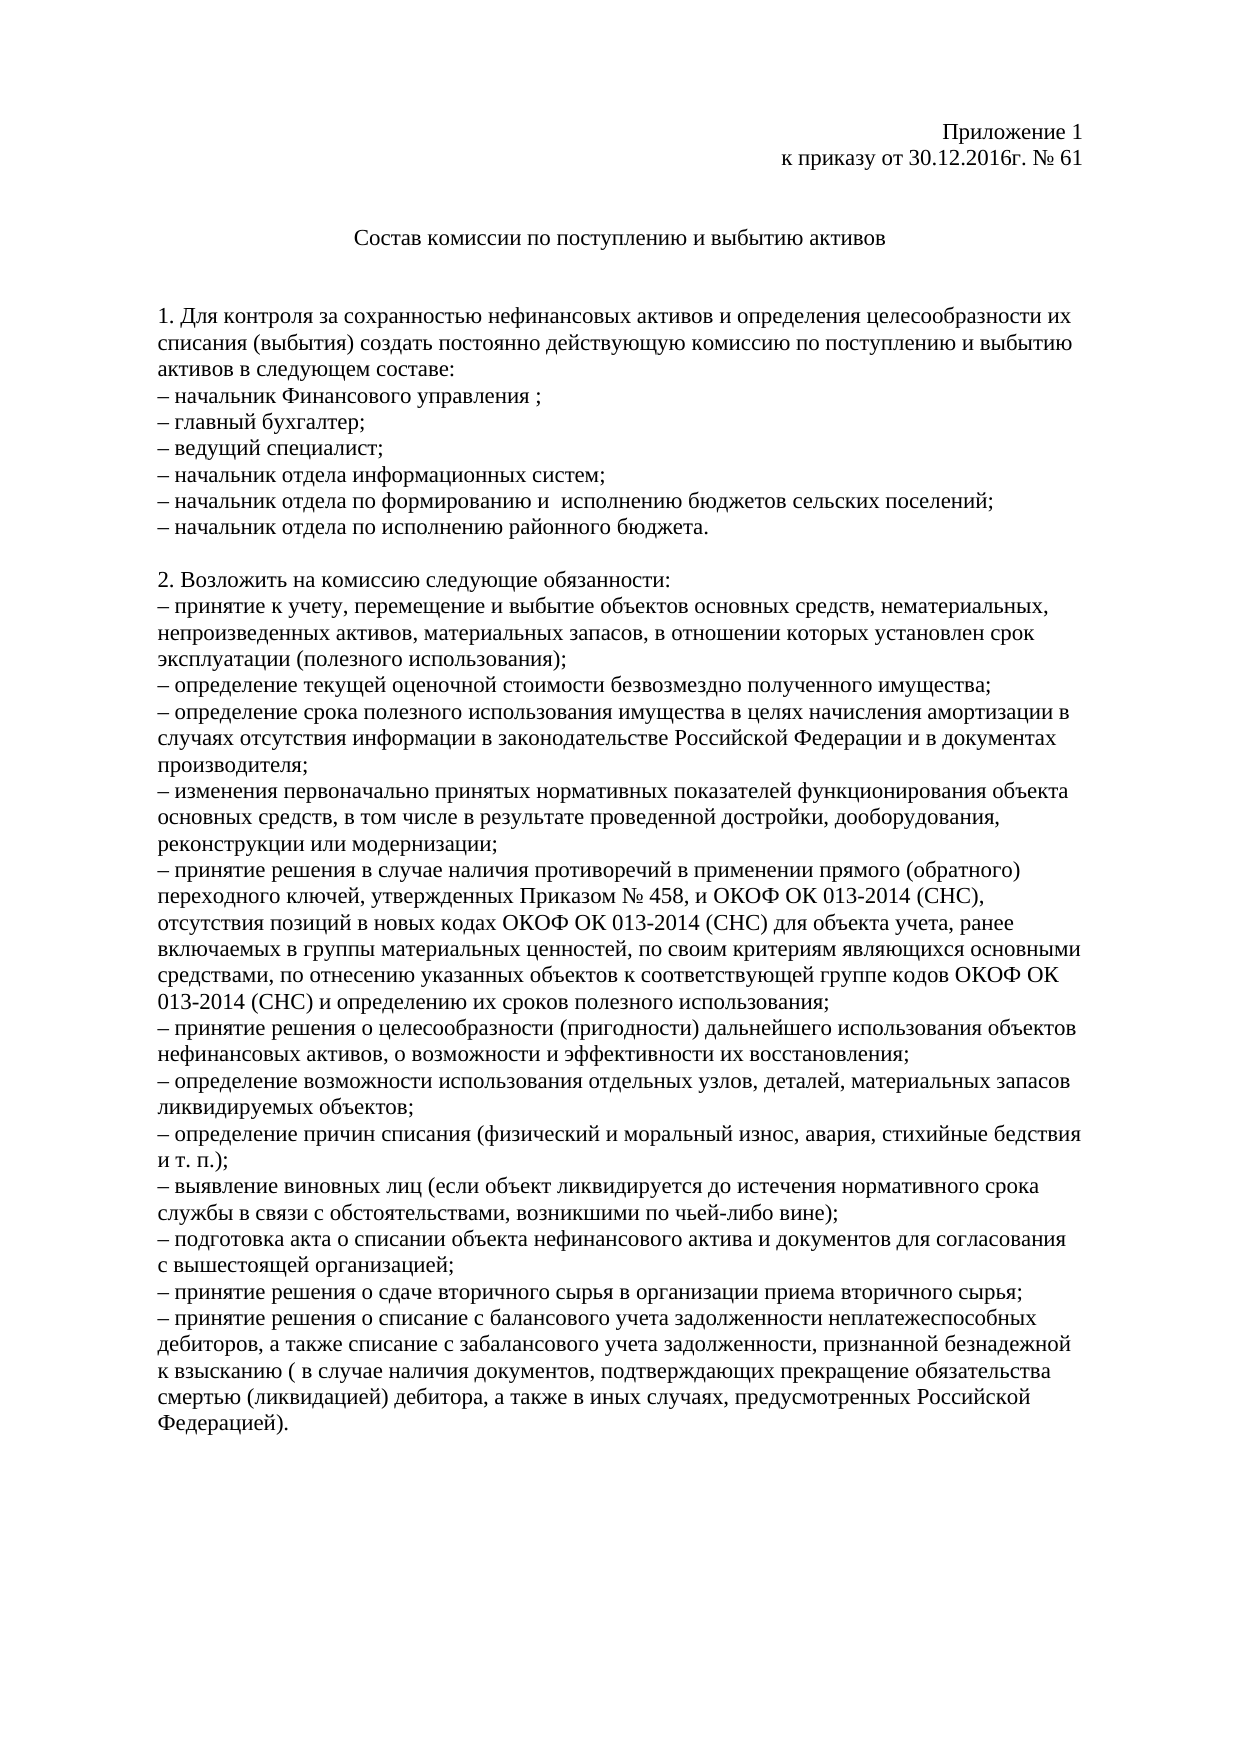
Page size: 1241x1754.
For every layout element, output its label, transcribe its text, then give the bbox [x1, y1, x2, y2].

text – начальник Финансового управления ; – главный бухгалтер; – ведущий специалист; – начальник отдела информационных систем; [157, 382, 1083, 487]
text – принятие решения о списание с балансового учета задолженности неплатежеспособных дебиторов, а также списание с забалансового учета задолженности, признанной безнадежной к взысканию ( в случае наличия документов, подтверждающих прекращение обязательства смертью (ликвидацией) дебитора, а также в иных случаях, предусмотренных Российской Федерацией). [157, 1304, 1083, 1436]
text – принятие к учету, перемещение и выбытие объектов основных средств, нематериальных, непроизведенных активов, материальных запасов, в отношении которых установлен срок эксплуатации (полезного использования); – определение текущей оценочной стоимости безвозмездно полученного имущества; [157, 592, 1083, 698]
text – начальник отдела по исполнению районного бюджета. [157, 513, 1083, 540]
text 2. Возложить на комиссию следующие обязанности: [157, 566, 1083, 592]
text – определение срока полезного использования имущества в целях начисления амортизации в случаях отсутствия информации в законодательстве Российской Федерации и в документах производителя; [157, 698, 1083, 777]
text 1. Для контроля за сохранностью нефинансовых активов и определения целесообразности их списания (выбытия) создать постоянно действующую комиссию по поступлению и выбытию активов в следующем составе: [157, 303, 1083, 382]
text Состав комиссии по поступлению и выбытию активов [157, 223, 1083, 250]
text – принятие решения о целесообразности (пригодности) дальнейшего использования объектов нефинансовых активов, о возможности и эффективности их восстановления; – определение возможности использования отдельных узлов, деталей, материальных запасов ликвидируемых объектов; – определение причин списания (физический и моральный износ, авария, стихийные бедствия и т. п.); – выявление виновных лиц (если объект ликвидируется до истечения нормативного срока службы в связи с обстоятельствами, возникшими по чьей-либо вине); – подготовка акта о списании объекта нефинансового актива и документов для согласования с вышестоящей организацией; – принятие решения о сдаче вторичного сырья в организации приема вторичного сырья; [157, 1014, 1083, 1304]
text – изменения первоначально принятых нормативных показателей функционирования объекта основных средств, в том числе в результате проведенной достройки, дооборудования, реконструкции или модернизации; – принятие решения в случае наличия противоречий в применении прямого (обратного) переходного ключей, утвержденных Приказом № 458, и ОКОФ ОК 013-2014 (СНС), отсутствия позиций в новых кодах ОКОФ ОК 013-2014 (СНС) для объекта учета, ранее включаемых в группы материальных ценностей, по своим критериям являющихся основными средствами, по отнесению указанных объектов к соответствующей группе кодов ОКОФ ОК 013-2014 (СНС) и определению их сроков полезного использования; [157, 777, 1083, 1014]
text Приложение 1 к приказу от 30.12.2016г. № 61 [157, 118, 1083, 171]
text – начальник отдела по формированию и исполнению бюджетов сельских поселений; [157, 487, 1083, 513]
